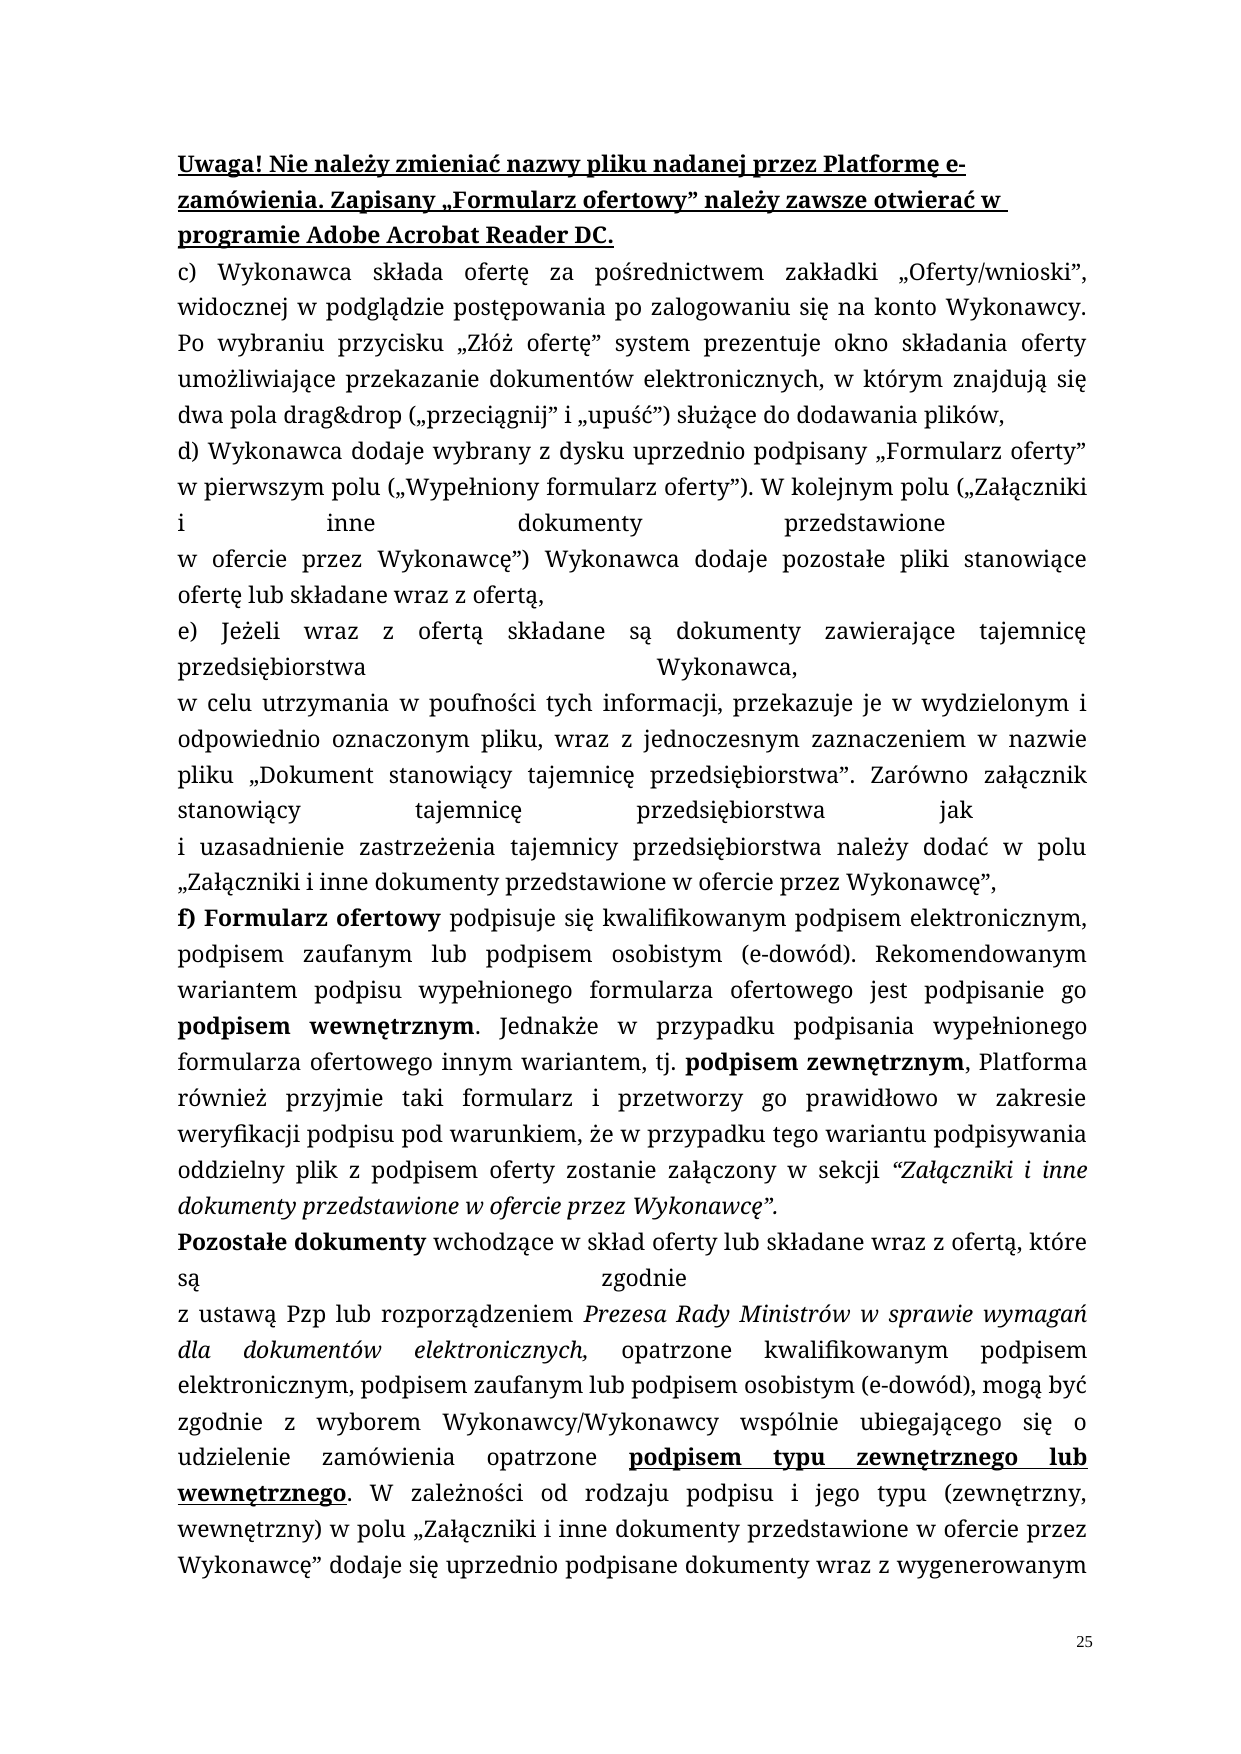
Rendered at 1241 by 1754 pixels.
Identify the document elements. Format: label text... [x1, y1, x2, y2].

text c) Wykonawca składa ofertę za pośrednictwem zakładki „Oferty/wnioski”, widocznej w podglądzie postępowania po zalogowaniu się na konto Wykonawcy. Po wybraniu przycisku „Złóż ofertę” system prezentuje okno składania oferty umożliwiające przekazanie dokumentów elektronicznych, w którym znajdują się dwa pola drag&drop („przeciągnij” i „upuść”) służące do dodawania plików, [177, 255, 1088, 430]
text Uwaga! Nie należy zmieniać nazwy pliku nadanej przez Platformę e-zamówienia. Zapisany „Formularz ofertowy” należy zawsze otwierać w programie Adobe Acrobat Reader DC. [177, 148, 1088, 251]
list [177, 1226, 1088, 1580]
text f) Formularz ofertowy podpisuje się kwalifikowanym podpisem elektronicznym, podpisem zaufanym lub podpisem osobistym (e-dowód). Rekomendowanym wariantem podpisu wypełnionego formularza ofertowego jest podpisanie go podpisem wewnętrznym. Jednakże w przypadku podpisania wypełnionego formularza ofertowego innym wariantem, tj. podpisem zewnętrznym, Platforma również przyjmie taki formularz i przetworzy go prawidłowo w zakresie weryfikacji podpisu pod warunkiem, że w przypadku tego wariantu podpisywania oddzielny plik z podpisem oferty zostanie załączony w sekcji “Załączniki i inne dokumenty przedstawione w ofercie przez Wykonawcę”. [177, 902, 1088, 1221]
text d) Wykonawca dodaje wybrany z dysku uprzednio podpisany „Formularz oferty” w pierwszym polu („Wypełniony formularz oferty”). W kolejnym polu („Załączniki i inne dokumenty przedstawione w ofercie przez Wykonawcę”) Wykonawca dodaje pozostałe pliki stanowiące ofertę lub składane wraz z ofertą, [177, 435, 1088, 610]
text e) Jeżeli wraz z ofertą składane są dokumenty zawierające tajemnicę przedsiębiorstwa Wykonawca, w celu utrzymania w poufności tych informacji, przekazuje je w wydzielonym i odpowiednio oznaczonym pliku, wraz z jednoczesnym zaznaczeniem w nazwie pliku „Dokument stanowiący tajemnicę przedsiębiorstwa”. Zarówno załącznik stanowiący tajemnicę przedsiębiorstwa jak i uzasadnienie zastrzeżenia tajemnicy przedsiębiorstwa należy dodać w polu „Załączniki i inne dokumenty przedstawione w ofercie przez Wykonawcę”, [177, 615, 1088, 898]
